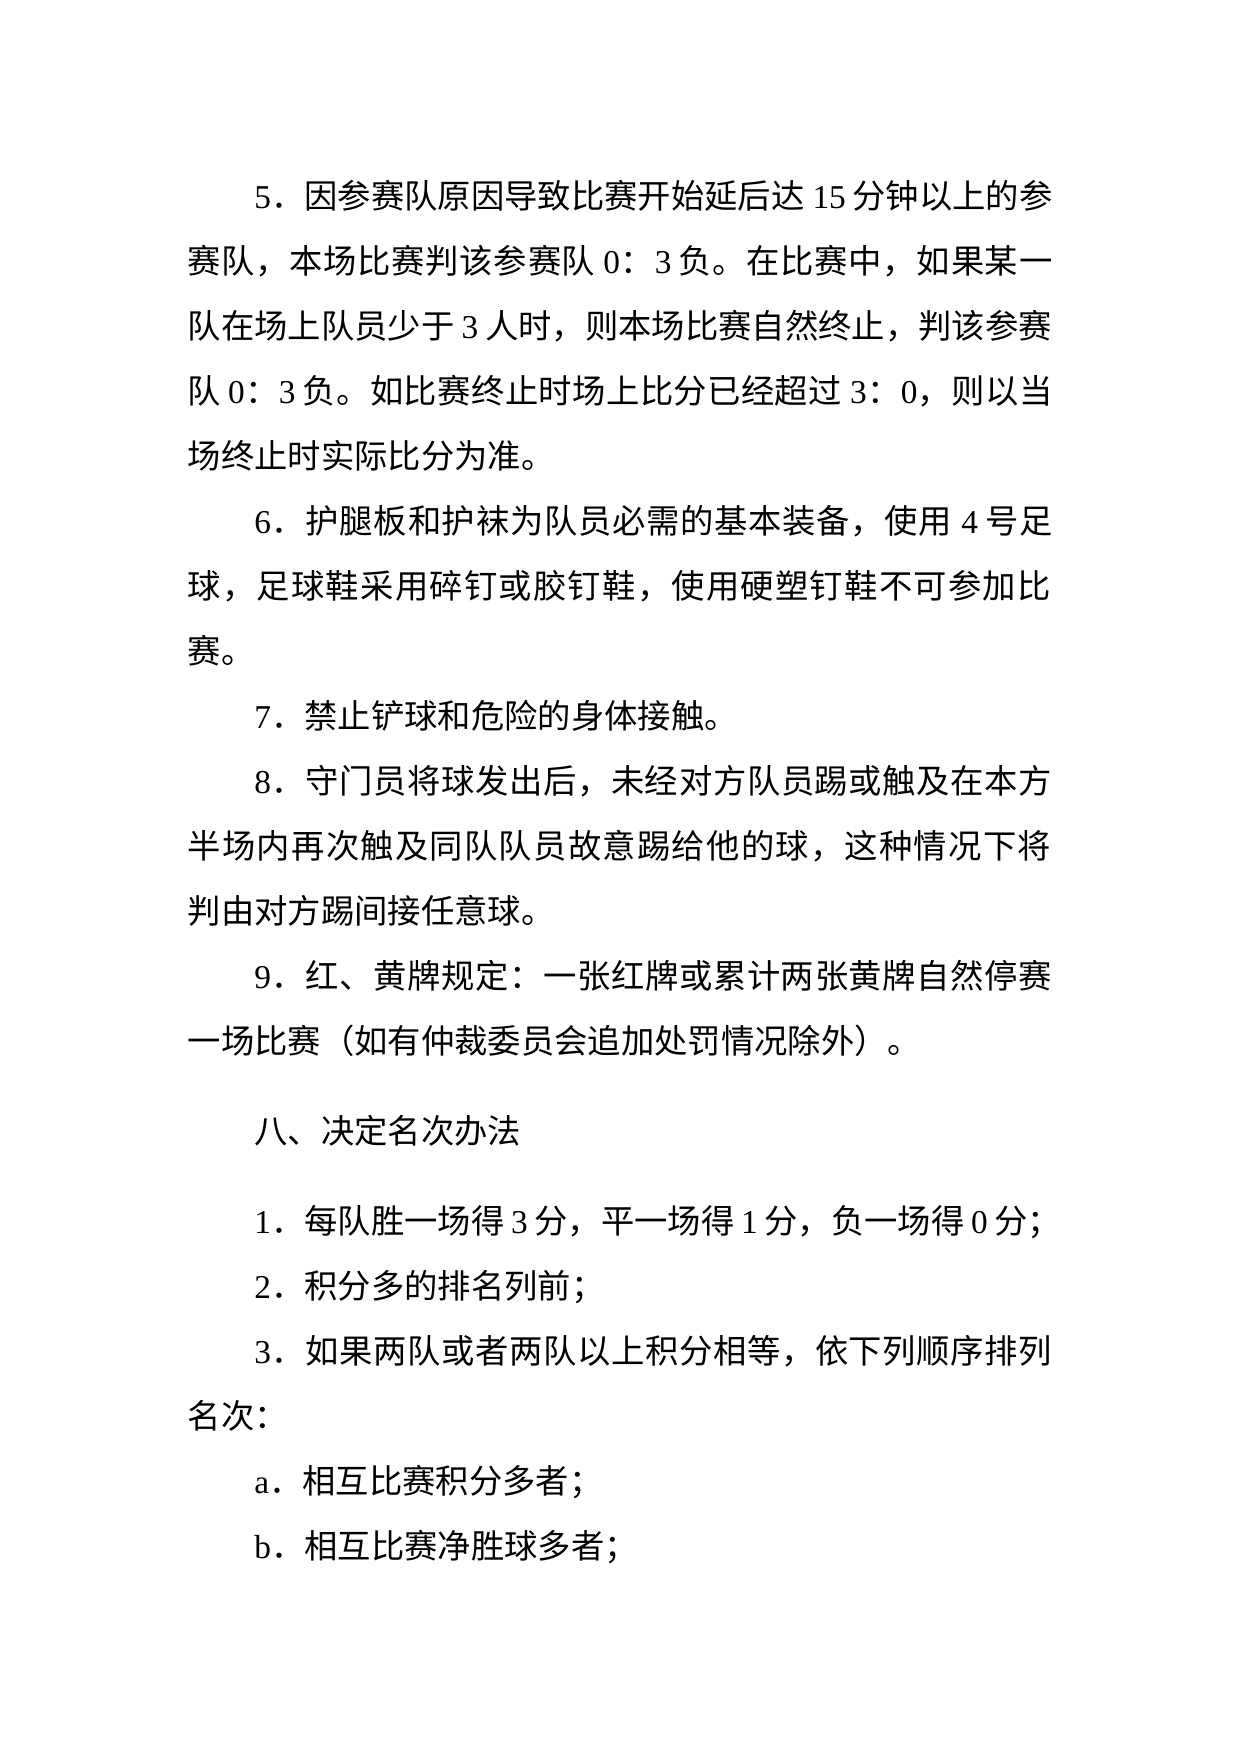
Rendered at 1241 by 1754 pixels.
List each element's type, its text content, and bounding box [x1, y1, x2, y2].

text 8．守门员将球发出后，未经对方队员踢或触及在本方半场内再次触及同队队员故意踢给他的球，这种情况下将判由对方踢间接任意球。 [187, 747, 1053, 942]
text 3．如果两队或者两队以上积分相等，依下列顺序排列名次： [187, 1317, 1053, 1447]
text 5．因参赛队原因导致比赛开始延后达15分钟以上的参赛队，本场比赛判该参赛队0：3负。在比赛中，如果某一队在场上队员少于3人时，则本场比赛自然终止，判该参赛队0：3负。如比赛终止时场上比分已经超过3：0，则以当场终止时实际比分为准。 [187, 162, 1053, 487]
text 1．每队胜一场得3分，平一场得1分，负一场得0分； [187, 1187, 1053, 1252]
text 八、决定名次办法 [187, 1097, 1053, 1162]
text 6．护腿板和护袜为队员必需的基本装备，使用4号足球，足球鞋采用碎钉或胶钉鞋，使用硬塑钉鞋不可参加比赛。 [187, 487, 1053, 682]
text 9．红、黄牌规定：一张红牌或累计两张黄牌自然停赛一场比赛（如有仲裁委员会追加处罚情况除外）。 [187, 942, 1053, 1072]
text a．相互比赛积分多者； [187, 1447, 1053, 1512]
text 7．禁止铲球和危险的身体接触。 [187, 682, 1053, 747]
text b．相互比赛净胜球多者； [187, 1512, 1053, 1577]
text 2．积分多的排名列前； [187, 1252, 1053, 1317]
